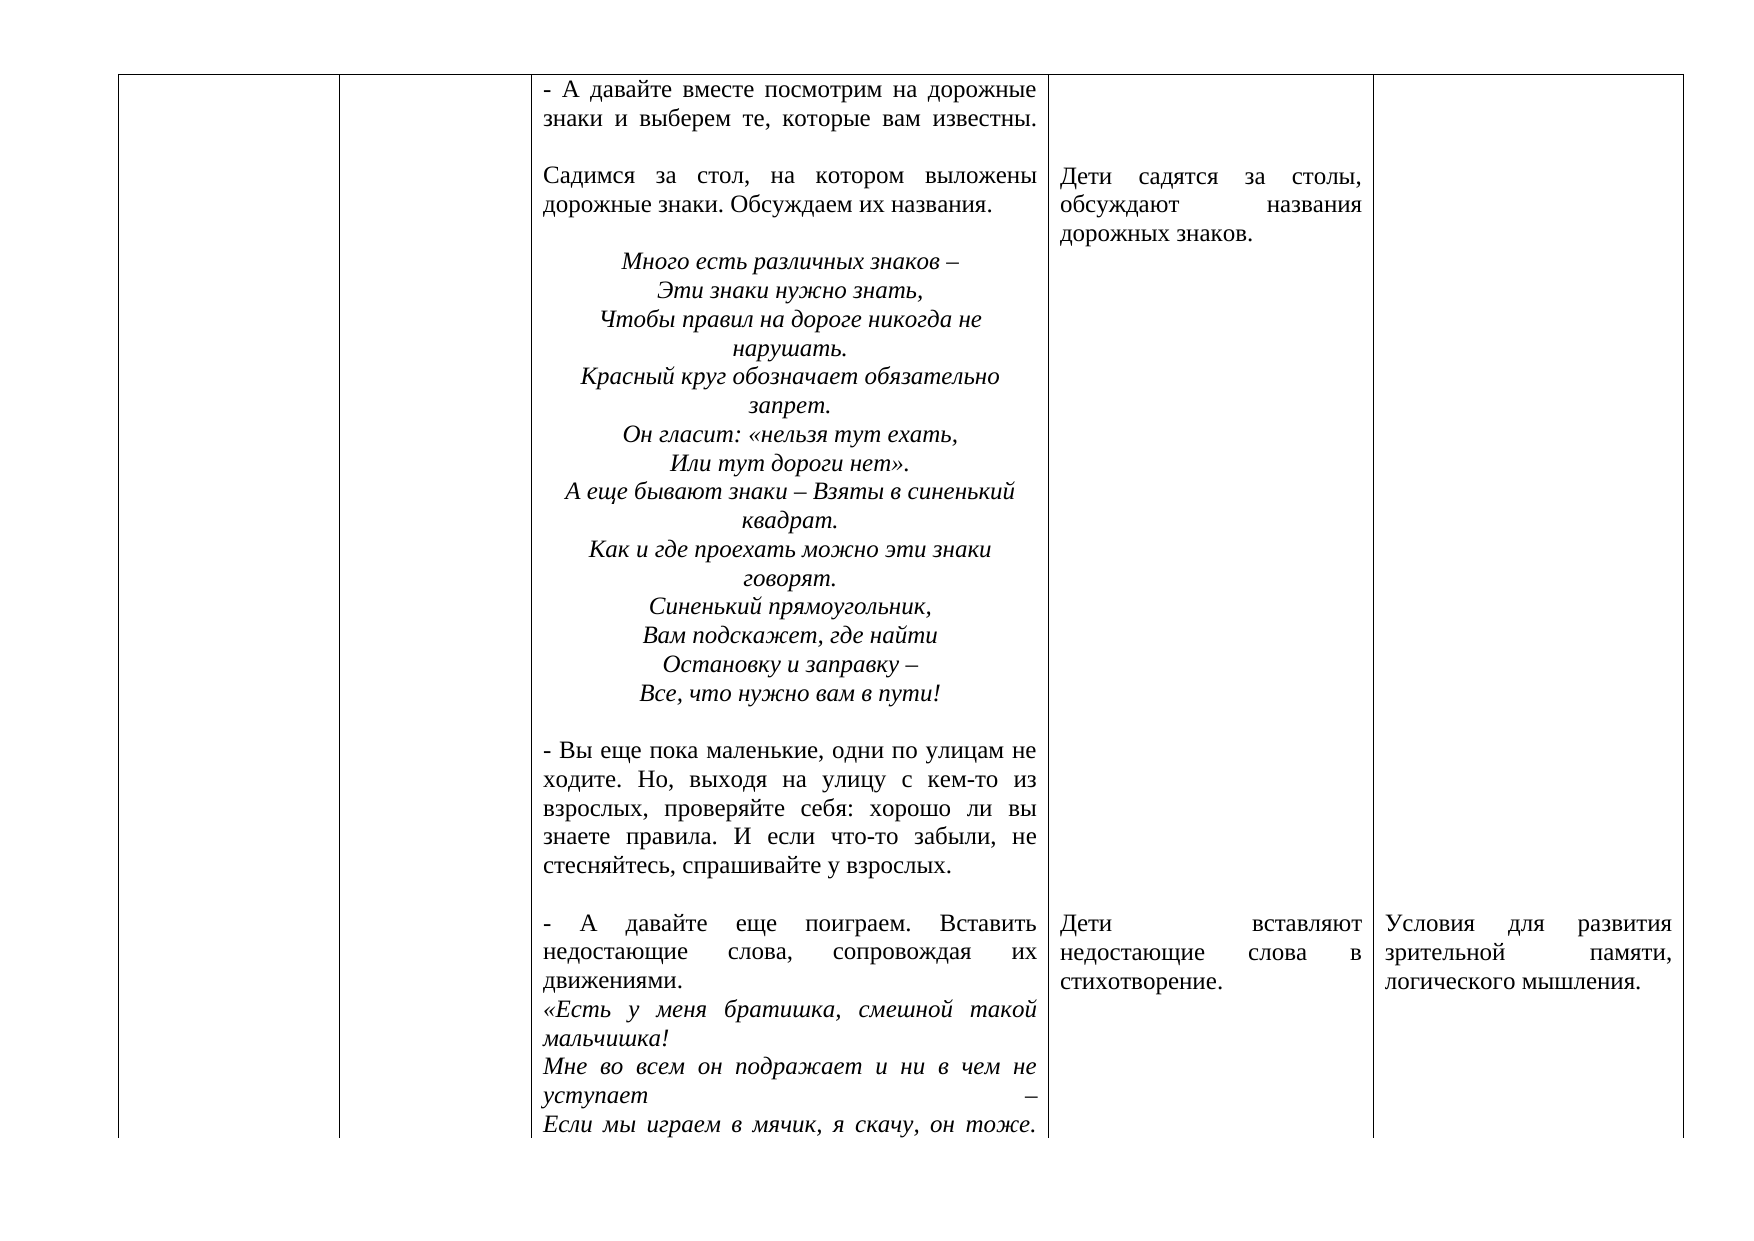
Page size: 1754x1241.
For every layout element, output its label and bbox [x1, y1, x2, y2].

table_cell [340, 75, 531, 1138]
table_cell [1049, 75, 1373, 1138]
table_cell [532, 75, 1048, 1138]
table_cell [1374, 75, 1683, 1138]
table_cell [119, 75, 339, 1138]
